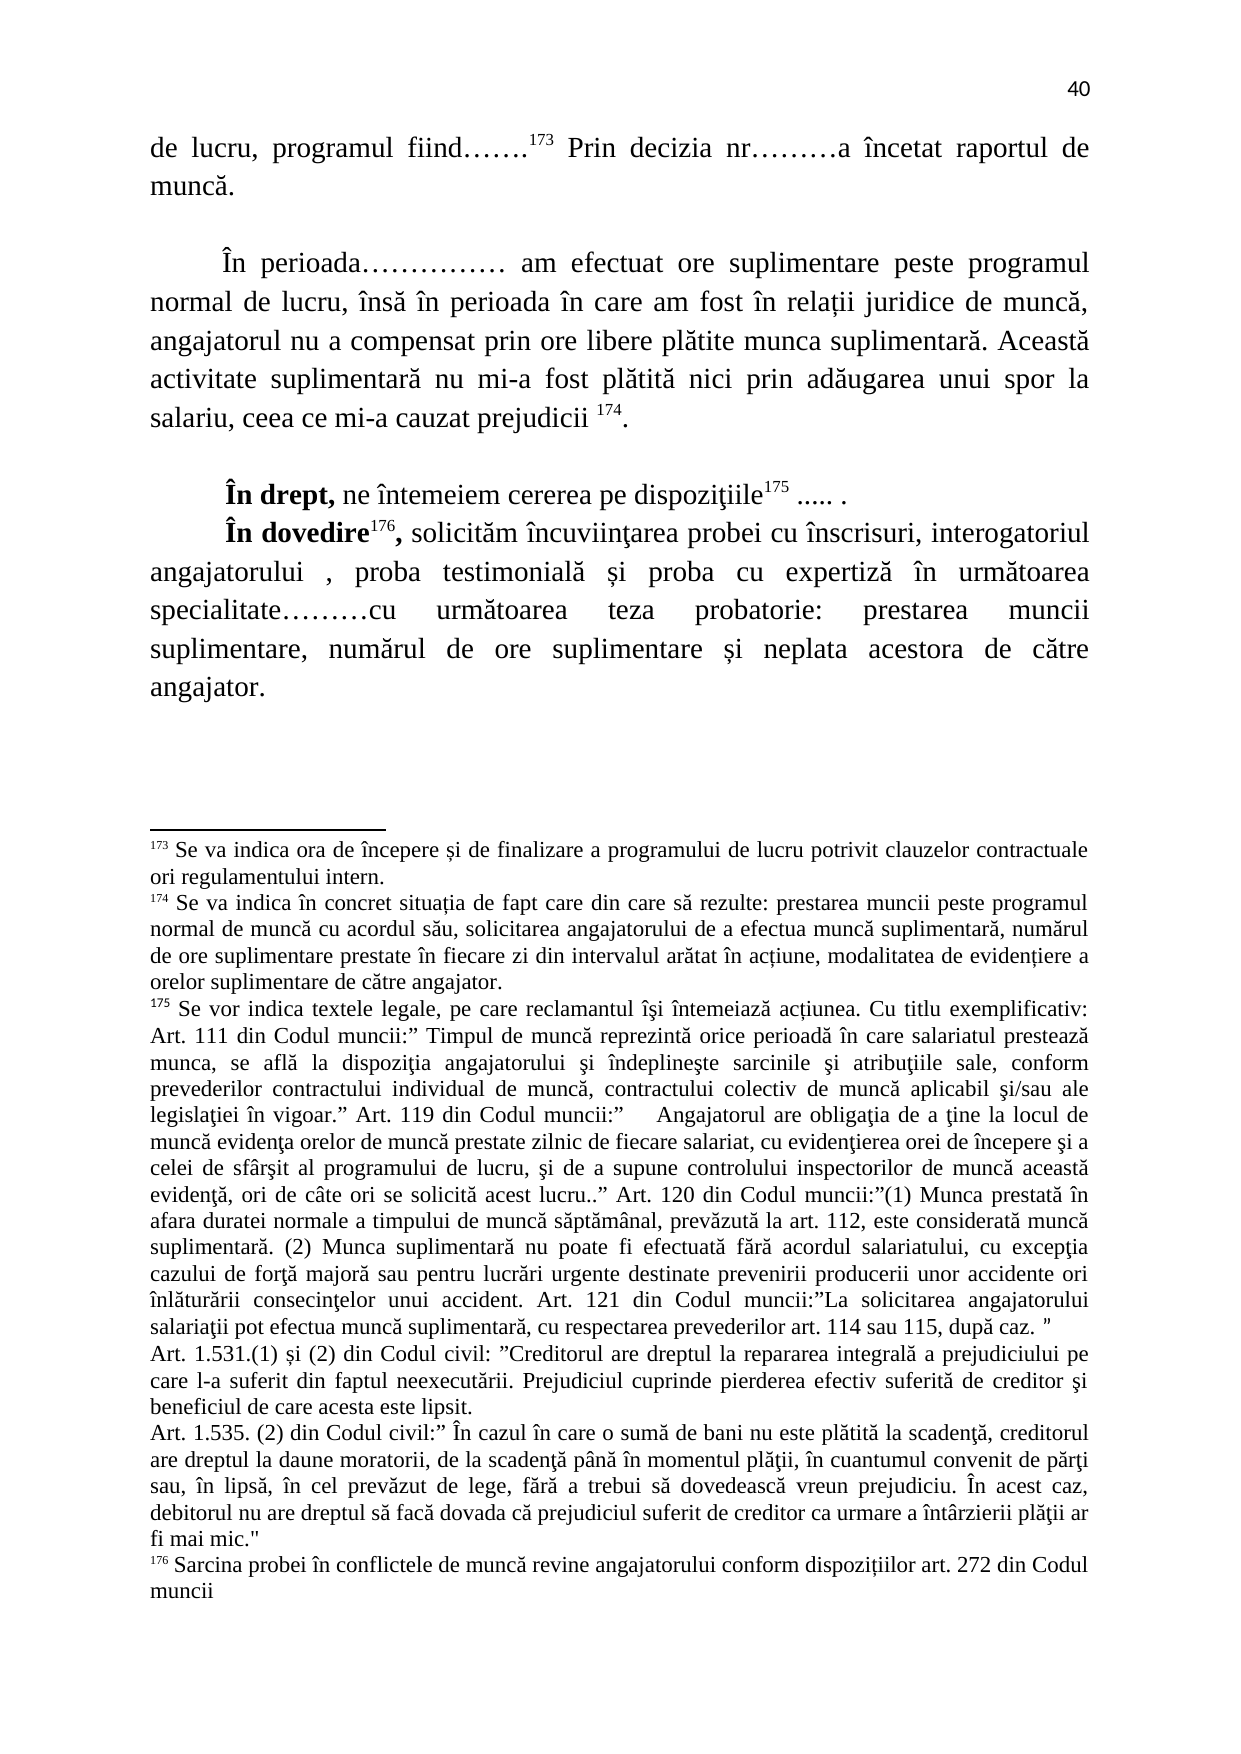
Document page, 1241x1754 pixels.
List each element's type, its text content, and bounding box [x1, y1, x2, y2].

text În perioada…………… am efectuat ore suplimentare peste programul normal de lucru, însă în perioada în care am fost în relații juridice de muncă, angajatorul nu a compensat prin ore libere plătite munca suplimentară. Această activitate suplimentară nu mi-a fost plătită nici prin adăugarea unui spor la salariu, ceea ce mi-a cauzat prejudicii . [150, 246, 1090, 433]
text În dovedire, solicităm încuviinţarea probei cu înscrisuri, interogatoriul angajatorului , proba testimonială și proba cu expertiză în următoarea specialitate………cu următoarea teza probatorie: prestarea muncii suplimentare, numărul de ore suplimentare și neplata acestora de către angajator. [150, 515, 1090, 703]
text În drept, ne întemeiem cererea pe dispoziţiile ..... . [184, 477, 1090, 510]
text În fapt, arătăm că am avut calitatea de salariat la intimată, raporturile juridice de muncă desfășurându-se în baza contractului individual de muncă înregistrat sub nr. ..... din ..... . Am ocupat funcția de…. iar potrivit clauzelor contractuale programul de lucru a fost de 8 ore, cu o repartizare egală a timpului de lucru, programul fiind……. Prin decizia nr………a încetat raportul de muncă. [150, 130, 1090, 202]
